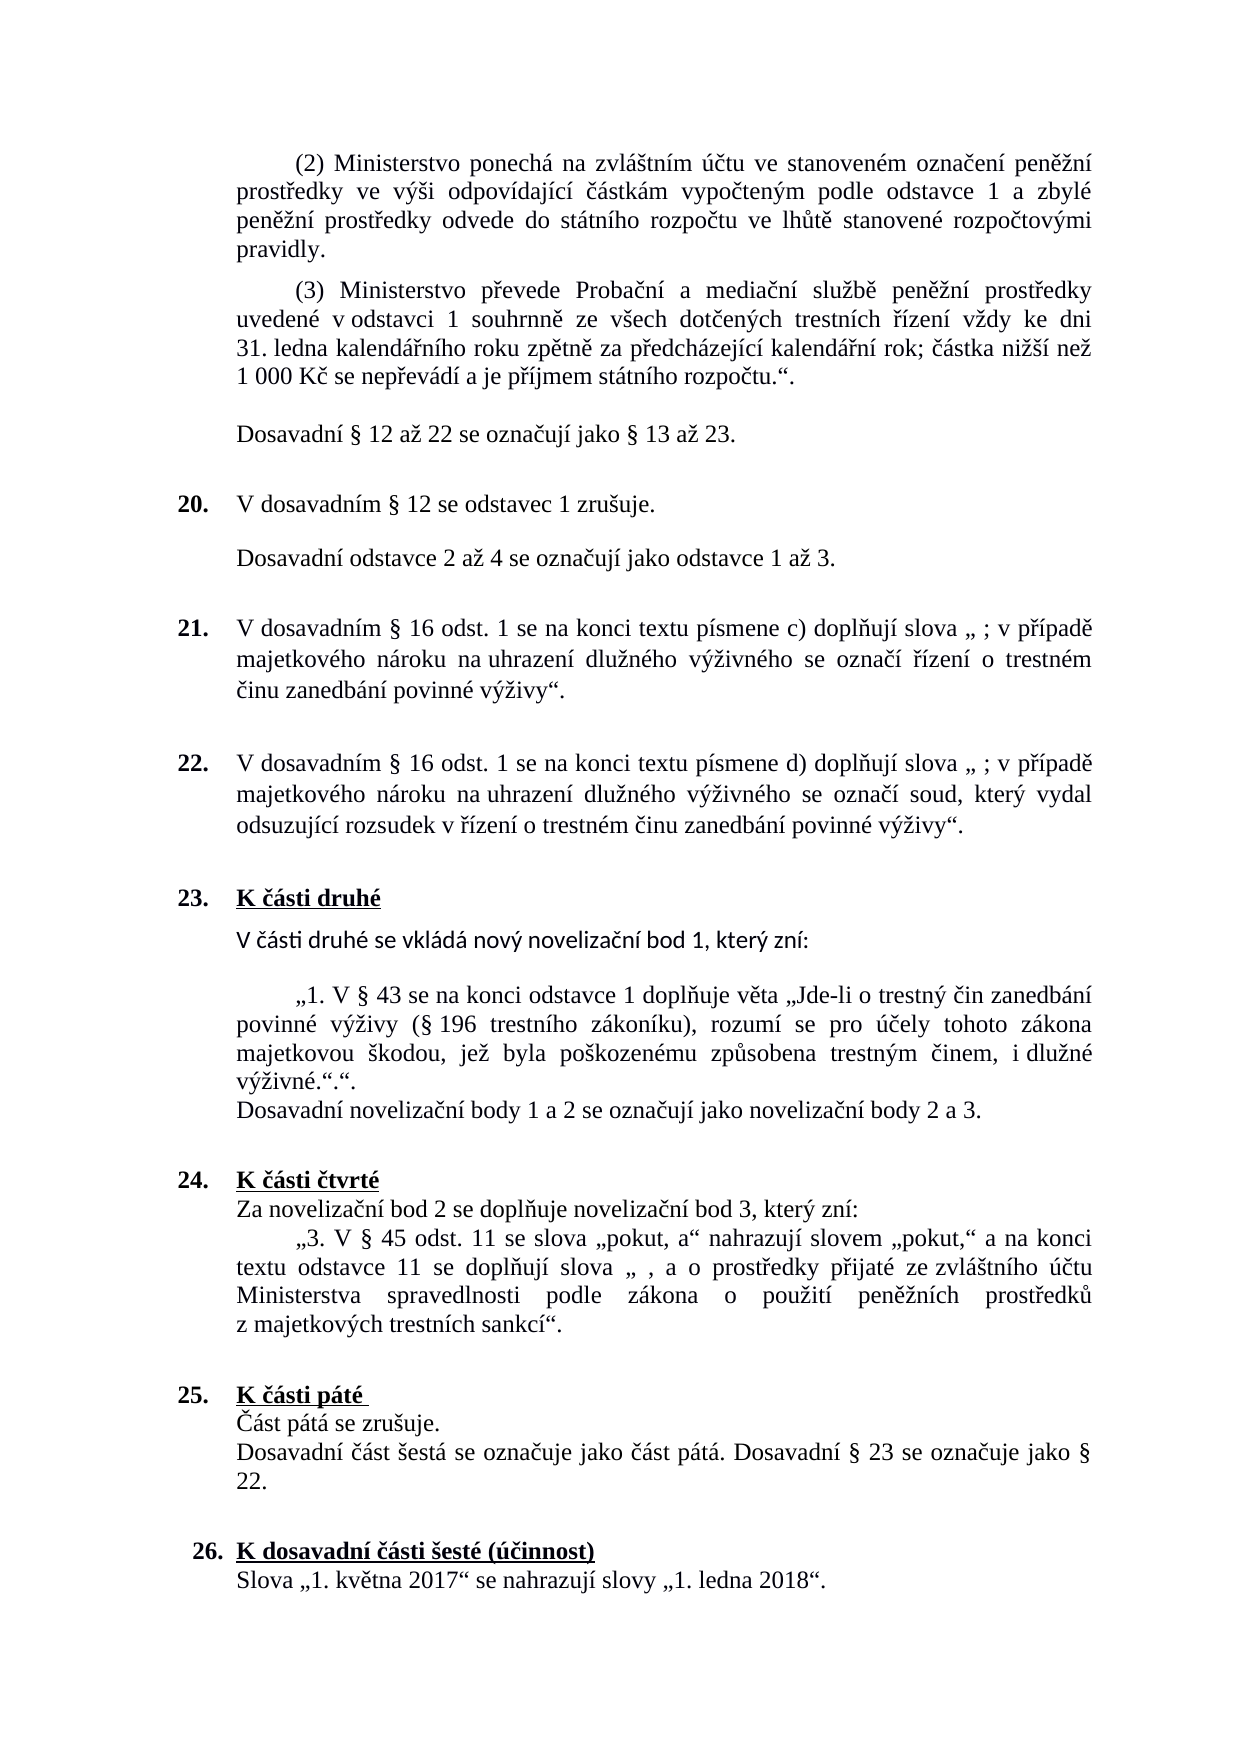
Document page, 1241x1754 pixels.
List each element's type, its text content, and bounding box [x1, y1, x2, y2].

text „3. V § 45 odst. 11 se slova „pokut, a“ nahrazují slovem „pokut,“ a na konci textu odstavce 11 se doplňují slova „ , a o prostředky přijaté ze zvláštního účtu Ministerstva spravedlnosti podle zákona o použití peněžních prostředků z majetkových trestních sankcí“. [236, 1223, 1093, 1338]
text Dosavadní § 12 až 22 se označují jako § 13 až 23. [236, 419, 1093, 448]
text (2) Ministerstvo ponechá na zvláštním účtu ve stanoveném označení peněžní prostředky ve výši odpovídající částkám vypočteným podle odstavce 1 a zbylé peněžní prostředky odvede do státního rozpočtu ve lhůtě stanovené rozpočtovými pravidly. [236, 148, 1093, 263]
text (3) Ministerstvo převede Probační a mediační službě peněžní prostředky uvedené v odstavci 1 souhrnně ze všech dotčených trestních řízení vždy ke dni 31. ledna kalendářního roku zpětně za předcházející kalendářní rok; částka nižší než 1 000 Kč se nepřevádí a je příjmem státního rozpočtu.“. [236, 275, 1093, 390]
list V dosavadním § 16 odst. 1 se na konci textu písmene d) doplňují slova „ ; v případě majetkového nároku na uhrazení dlužného výživného se označí soud, který vydal odsuzující rozsudek v řízení o trestném činu zanedbání povinné výživy“. [177, 748, 1093, 839]
text Za novelizační bod 2 se doplňuje novelizační bod 3, který zní: [236, 1194, 1093, 1223]
text Část pátá se zrušuje. [236, 1408, 1093, 1437]
text Dosavadní novelizační body 1 a 2 se označují jako novelizační body 2 a 3. [236, 1095, 1093, 1124]
list V části druhé se vkládá nový novelizační bod 1, který zní: [236, 924, 1093, 955]
text „1. V § 43 se na konci odstavce 1 doplňuje věta „Jde-li o trestný čin zanedbání povinné výživy (§ 196 trestního zákoníku), rozumí se pro účely tohoto zákona majetkovou škodou, jež byla poškozenému způsobena trestným činem, i dlužné výživné.“.“. [236, 980, 1093, 1095]
list V dosavadním § 16 odst. 1 se na konci textu písmene c) doplňují slova „ ; v případě majetkového nároku na uhrazení dlužného výživného se označí řízení o trestném činu zanedbání povinné výživy“. [177, 613, 1093, 704]
text 25. K části páté [177, 1380, 1093, 1408]
text Dosavadní odstavce 2 až 4 se označují jako odstavce 1 až 3. [236, 543, 1093, 572]
list V dosavadním § 12 se odstavec 1 zrušuje. [177, 489, 1093, 518]
text 23. K části druhé [177, 883, 1093, 912]
text 26. K dosavadní části šesté (účinnost) [192, 1536, 1093, 1565]
text Dosavadní část šestá se označuje jako část pátá. Dosavadní § 23 se označuje jako § 22. [236, 1437, 1093, 1495]
text Slova „1. května 2017“ se nahrazují slovy „1. ledna 2018“. [236, 1565, 1093, 1594]
text 24. K části čtvrté [177, 1166, 1093, 1194]
